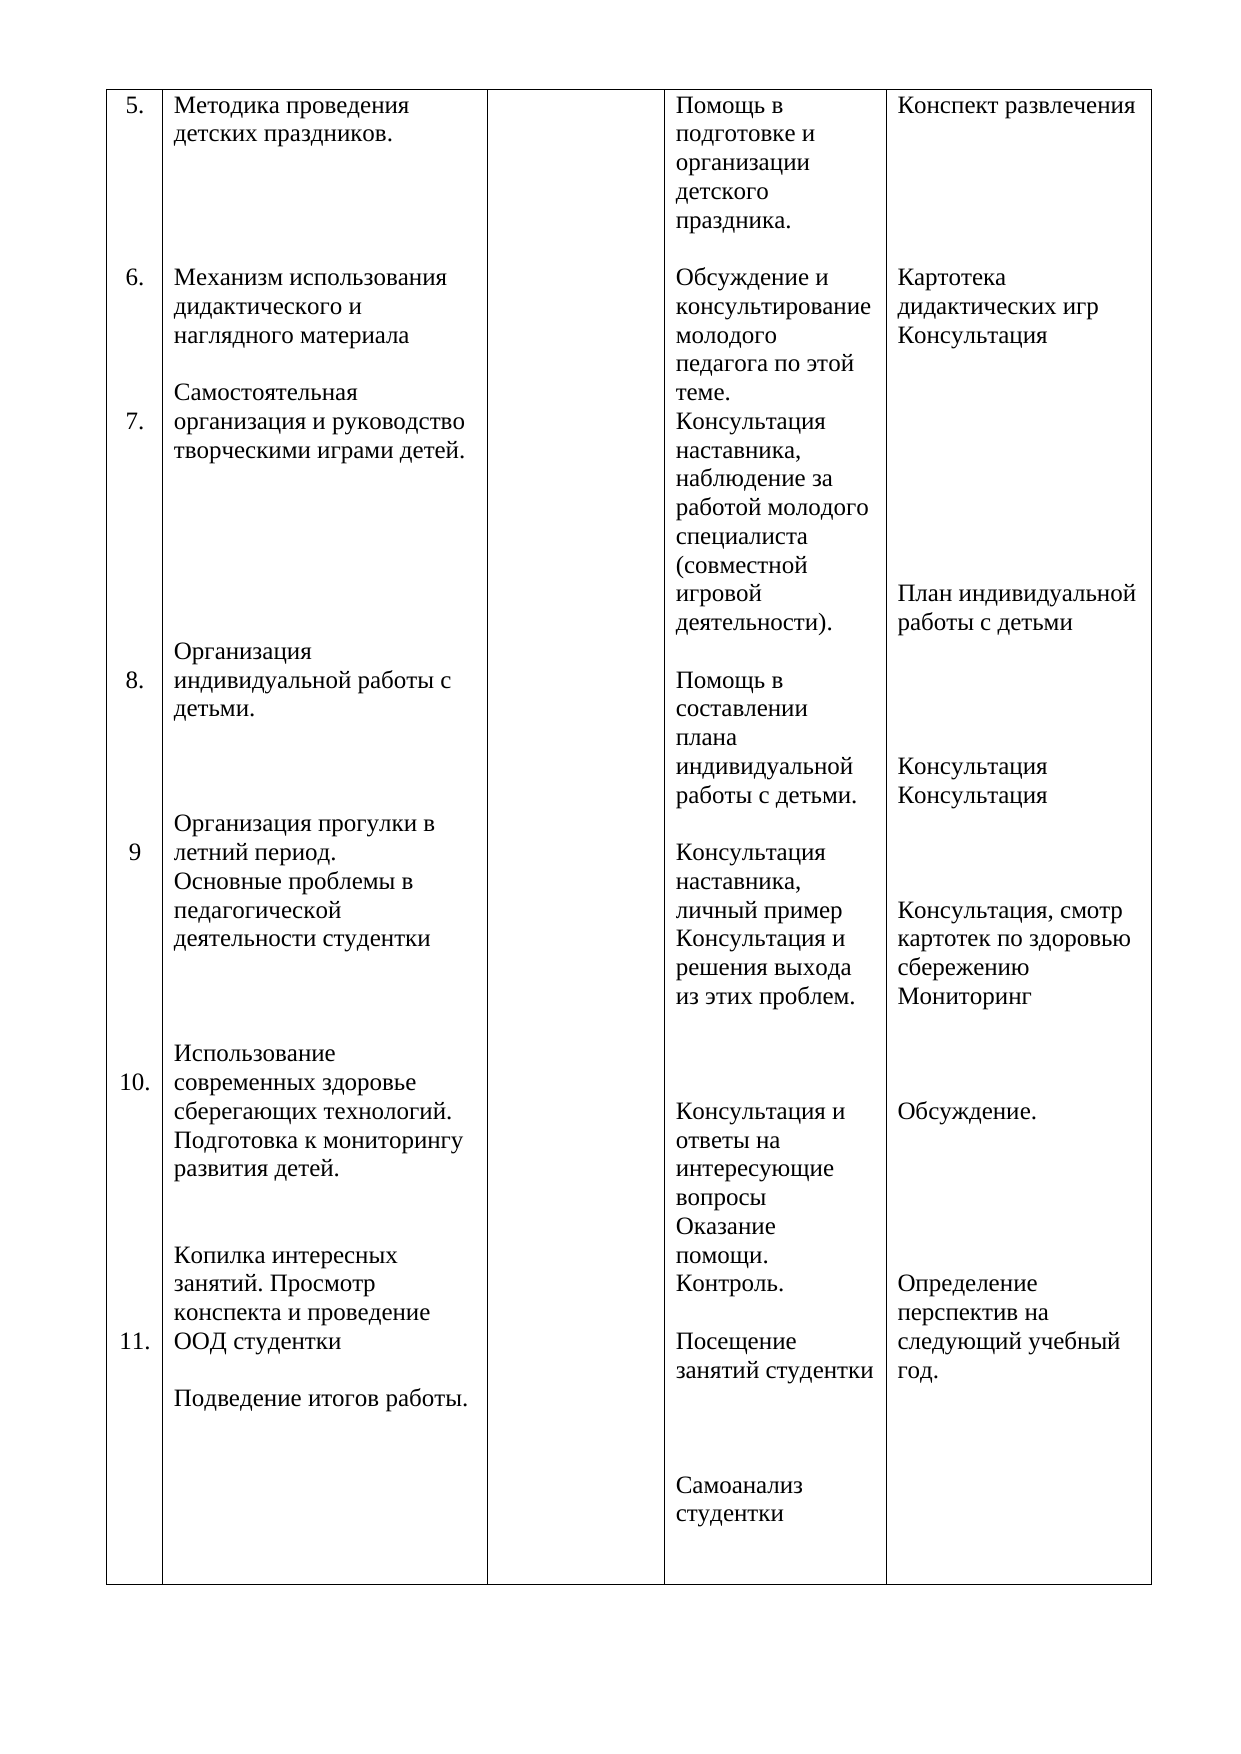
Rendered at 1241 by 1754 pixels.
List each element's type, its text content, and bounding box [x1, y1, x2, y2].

table_cell ь [488, 90, 664, 1583]
table_cell Методика проведения детских праздников. Механизм использования дидактического и наглядного материала Самостоятельная организация и руководство творческими играми детей. Организация индивидуальной работы с детьми. Организация прогулки в летний период. Основные проблемы в педагогической деятельности студентки Использование современных здоровье сберегающих технологий. Подготовка к мониторингу развития детей. Копилка интересных занятий. Просмотр конспекта и проведение ООД студентки Подведение итогов работы. [163, 90, 487, 1583]
table_cell 5. 6. 7. 8. 9 10. 11. [107, 90, 162, 1583]
table_cell Конспект развлечения Картотека дидактических игр Консультация План индивидуальной работы с детьми Консультация Консультация Консультация, смотр картотек по здоровью сбережению Мониторинг Обсуждение. Определение перспектив на следующий учебный год. [887, 90, 1151, 1583]
table_cell Помощь в подготовке и организации детского праздника. Обсуждение и консультирование молодого педагога по этой теме. Консультация наставника, наблюдение за работой молодого специалиста (совместной игровой деятельности). Помощь в составлении плана индивидуальной работы с детьми. Консультация наставника, личный пример Консультация и решения выхода из этих проблем. Консультация и ответы на интересующие вопросы Оказание помощи. Контроль. Посещение занятий студентки Самоанализ студентки [665, 90, 886, 1583]
